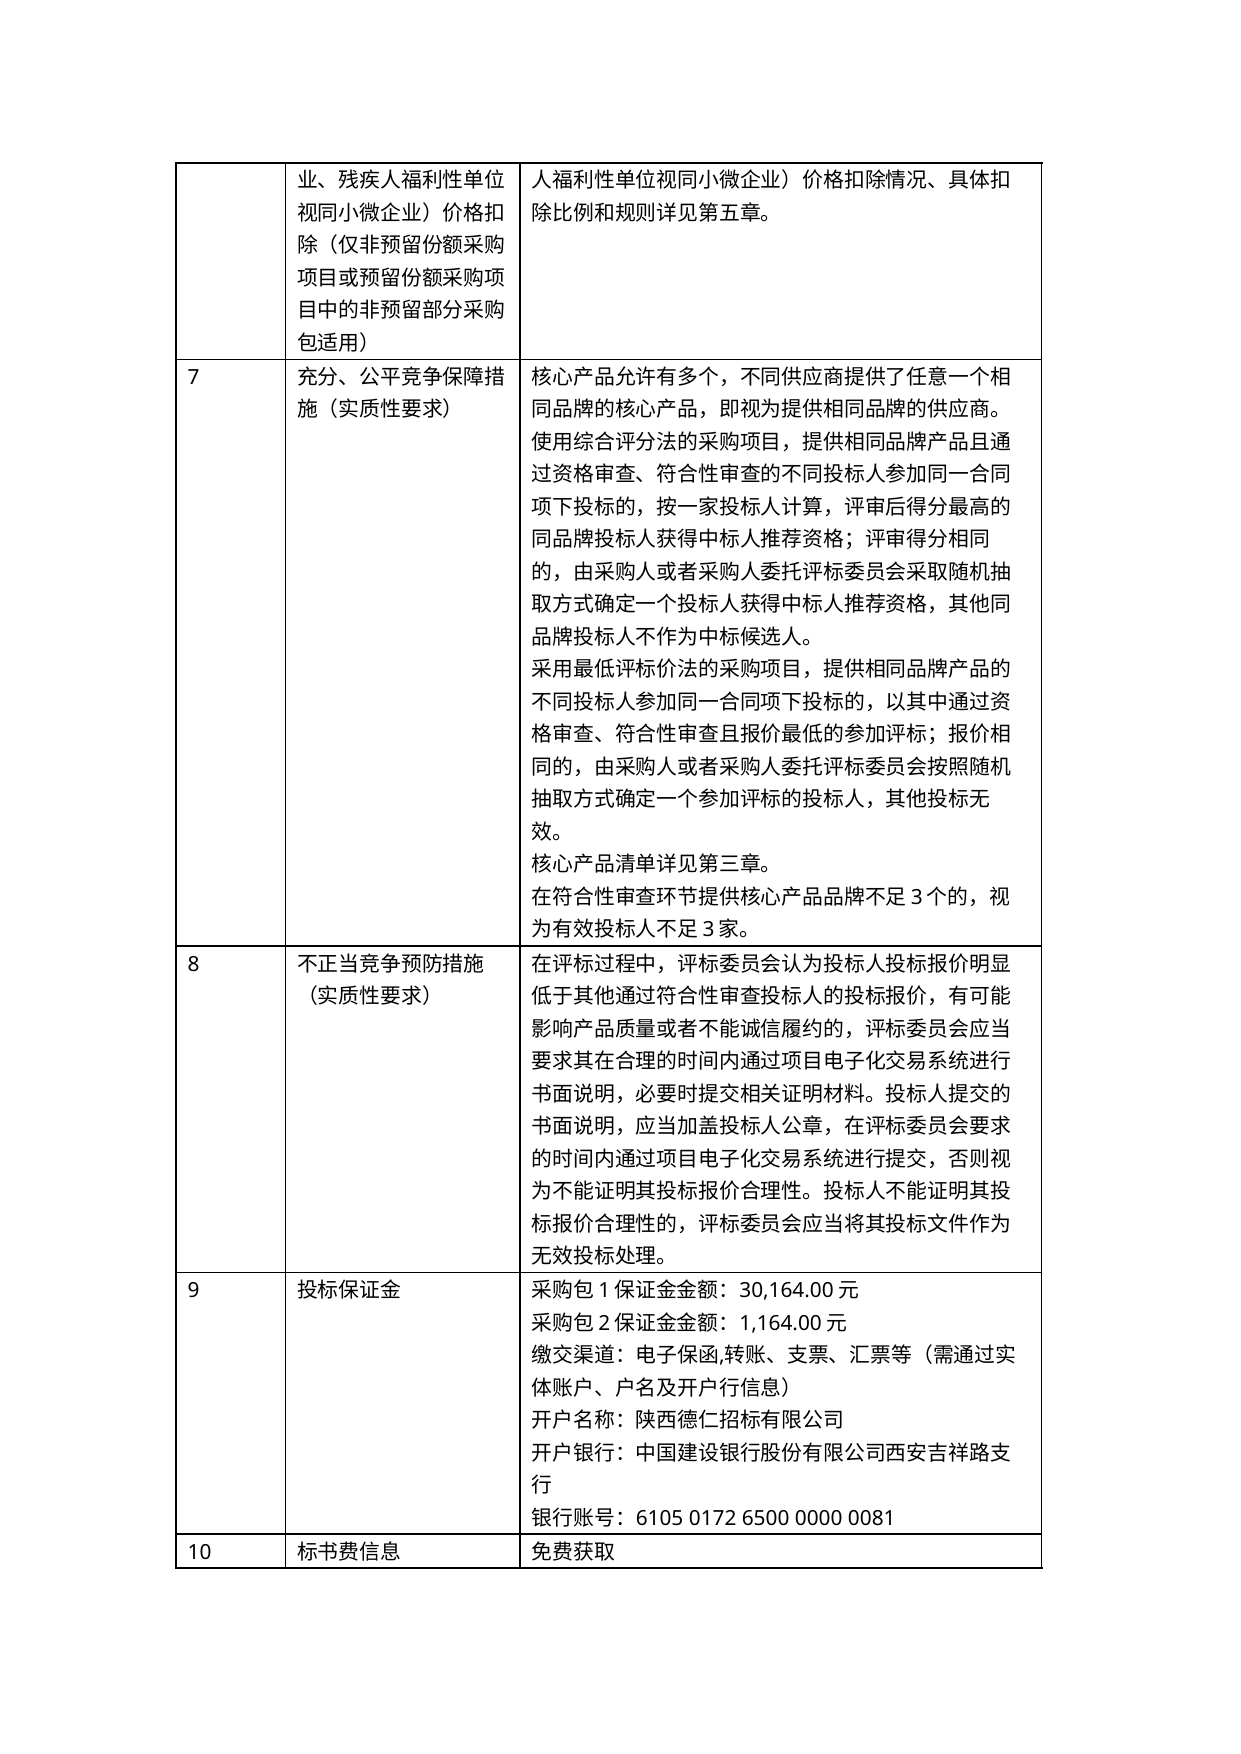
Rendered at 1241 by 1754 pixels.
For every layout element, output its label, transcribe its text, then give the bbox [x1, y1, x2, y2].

table_cell 免费获取 [521, 1535, 1041, 1567]
table_cell 采购包1保证金金额：30,164.00元 采购包2保证金金额：1,164.00元 缴交渠道：电子保函,转账、支票、汇票等（需通过实体账户、户名及开户行信息） 开户名称：陕西德仁招标有限公司 开户银行：中国建设银行股份有限公司西安吉祥路支行 银行账号：6105 0172 6500 0000 0081 [521, 1273, 1041, 1533]
table_cell 8 [177, 947, 285, 1272]
table_cell 在评标过程中，评标委员会认为投标人投标报价明显低于其他通过符合性审查投标人的投标报价，有可能影响产品质量或者不能诚信履约的，评标委员会应当要求其在合理的时间内通过项目电子化交易系统进行书面说明，必要时提交相关证明材料。投标人提交的书面说明，应当加盖投标人公章，在评标委员会要求的时间内通过项目电子化交易系统进行提交，否则视为不能证明其投标报价合理性。投标人不能证明其投标报价合理性的，评标委员会应当将其投标文件作为无效投标处理。 [521, 947, 1041, 1272]
table_cell 6 [177, 164, 285, 358]
table_cell 不正当竞争预防措施（实质性要求） [286, 947, 519, 1272]
table_cell 投标保证金 [286, 1273, 519, 1533]
table_cell 7 [177, 360, 285, 945]
table_cell 充分、公平竞争保障措施（实质性要求） [286, 360, 519, 945]
table_cell 10 [177, 1535, 285, 1567]
table_cell 9 [177, 1273, 285, 1533]
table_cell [286, 164, 519, 358]
table_cell 核心产品允许有多个，不同供应商提供了任意一个相同品牌的核心产品，即视为提供相同品牌的供应商。 使用综合评分法的采购项目，提供相同品牌产品且通过资格审查、符合性审查的不同投标人参加同一合同项下投标的，按一家投标人计算，评审后得分最高的同品牌投标人获得中标人推荐资格；评审得分相同的，由采购人或者采购人委托评标委员会采取随机抽取方式确定一个投标人获得中标人推荐资格，其他同品牌投标人不作为中标候选人。 采用最低评标价法的采购项目，提供相同品牌产品的不同投标人参加同一合同项下投标的，以其中通过资格审查、符合性审查且报价最低的参加评标；报价相同的，由采购人或者采购人委托评标委员会按照随机抽取方式确定一个参加评标的投标人，其他投标无效。 核心产品清单详见第三章。 在符合性审查环节提供核心产品品牌不足3个的，视为有效投标人不足3家。 [521, 360, 1041, 945]
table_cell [521, 164, 1041, 358]
table_cell 标书费信息 [286, 1535, 519, 1567]
